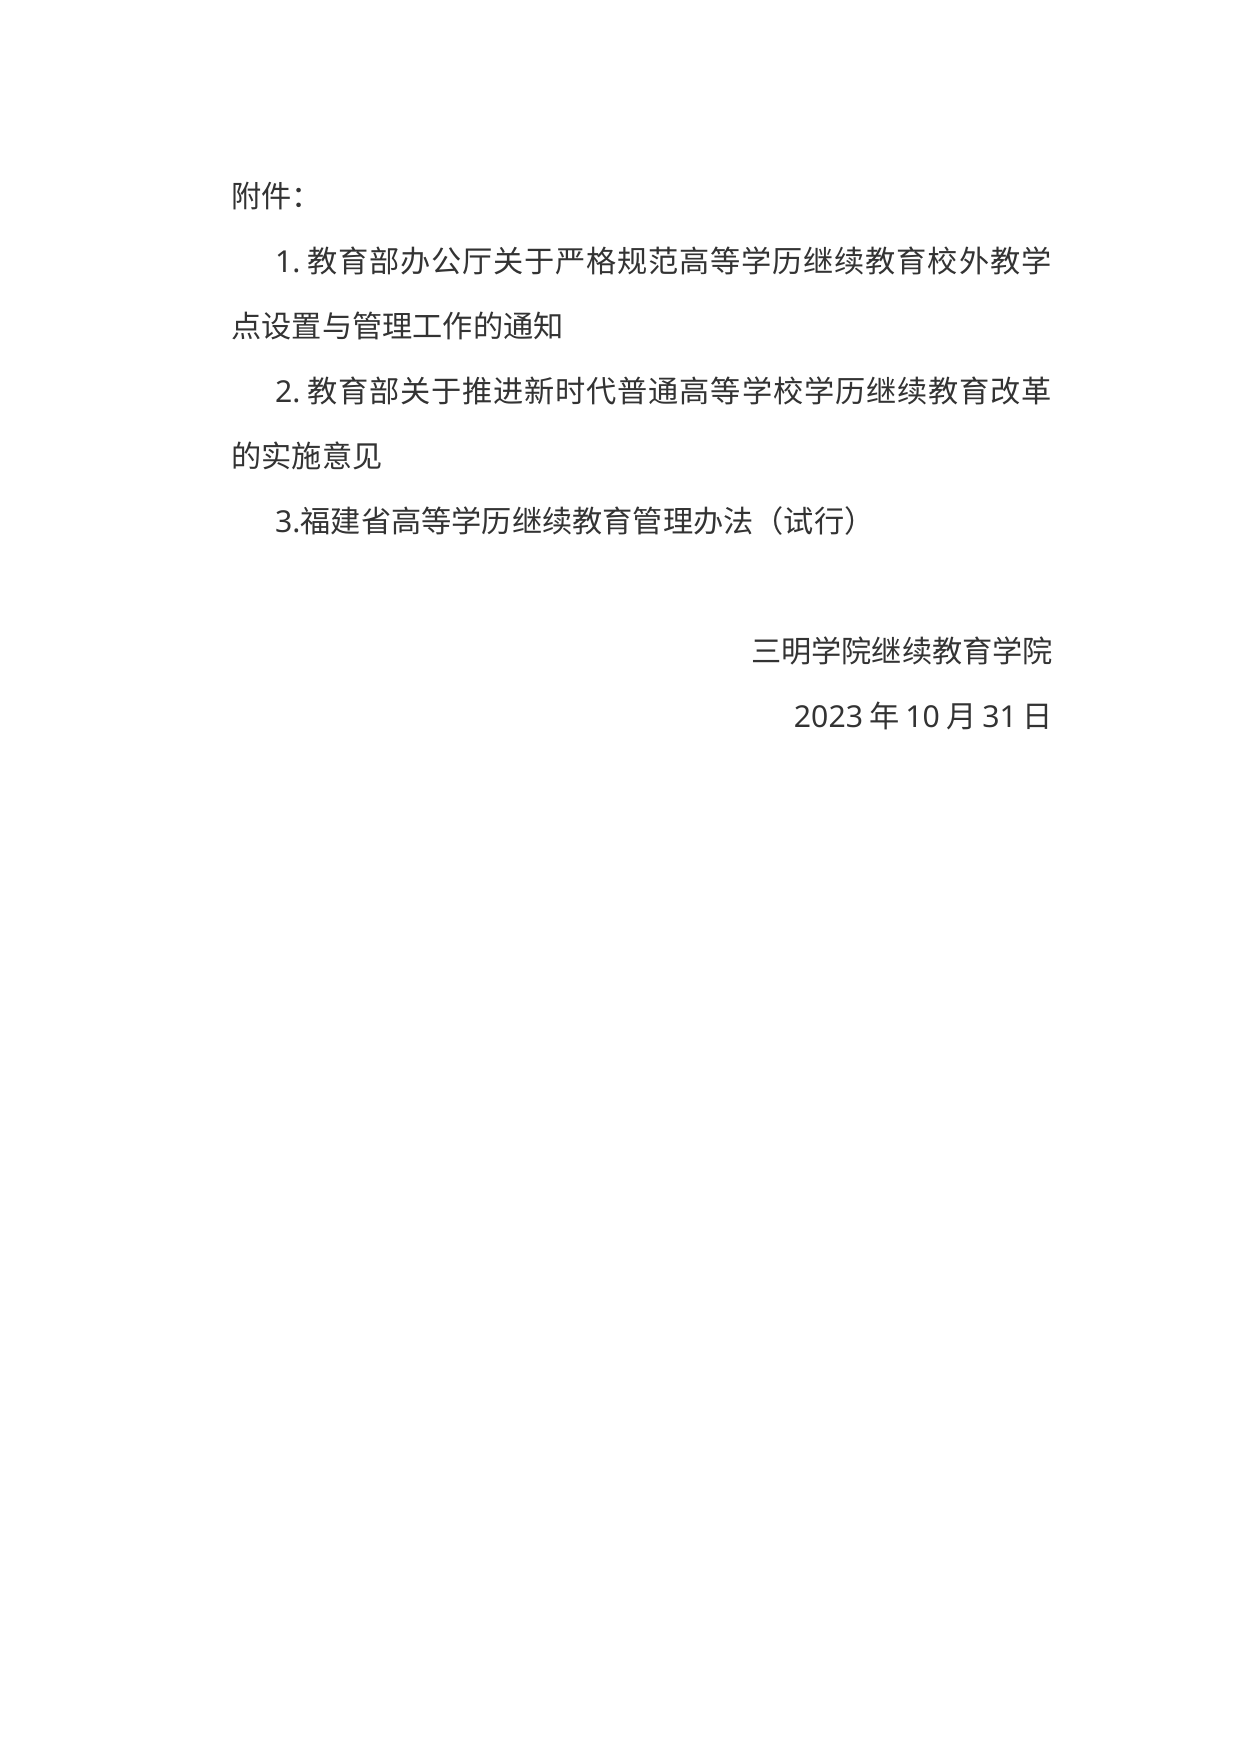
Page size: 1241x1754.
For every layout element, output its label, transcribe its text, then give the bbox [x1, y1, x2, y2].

text 2023年10月31日 [187, 682, 1053, 747]
text 3.福建省高等学历继续教育管理办法（试行） [231, 487, 1053, 552]
text 附件： [187, 162, 1053, 227]
text 1. 教育部办公厅关于严格规范高等学历继续教育校外教学点设置与管理工作的通知 [231, 227, 1053, 357]
text 2. 教育部关于推进新时代普通高等学校学历继续教育改革的实施意见 [231, 357, 1053, 487]
text 三明学院继续教育学院 [187, 617, 1053, 682]
